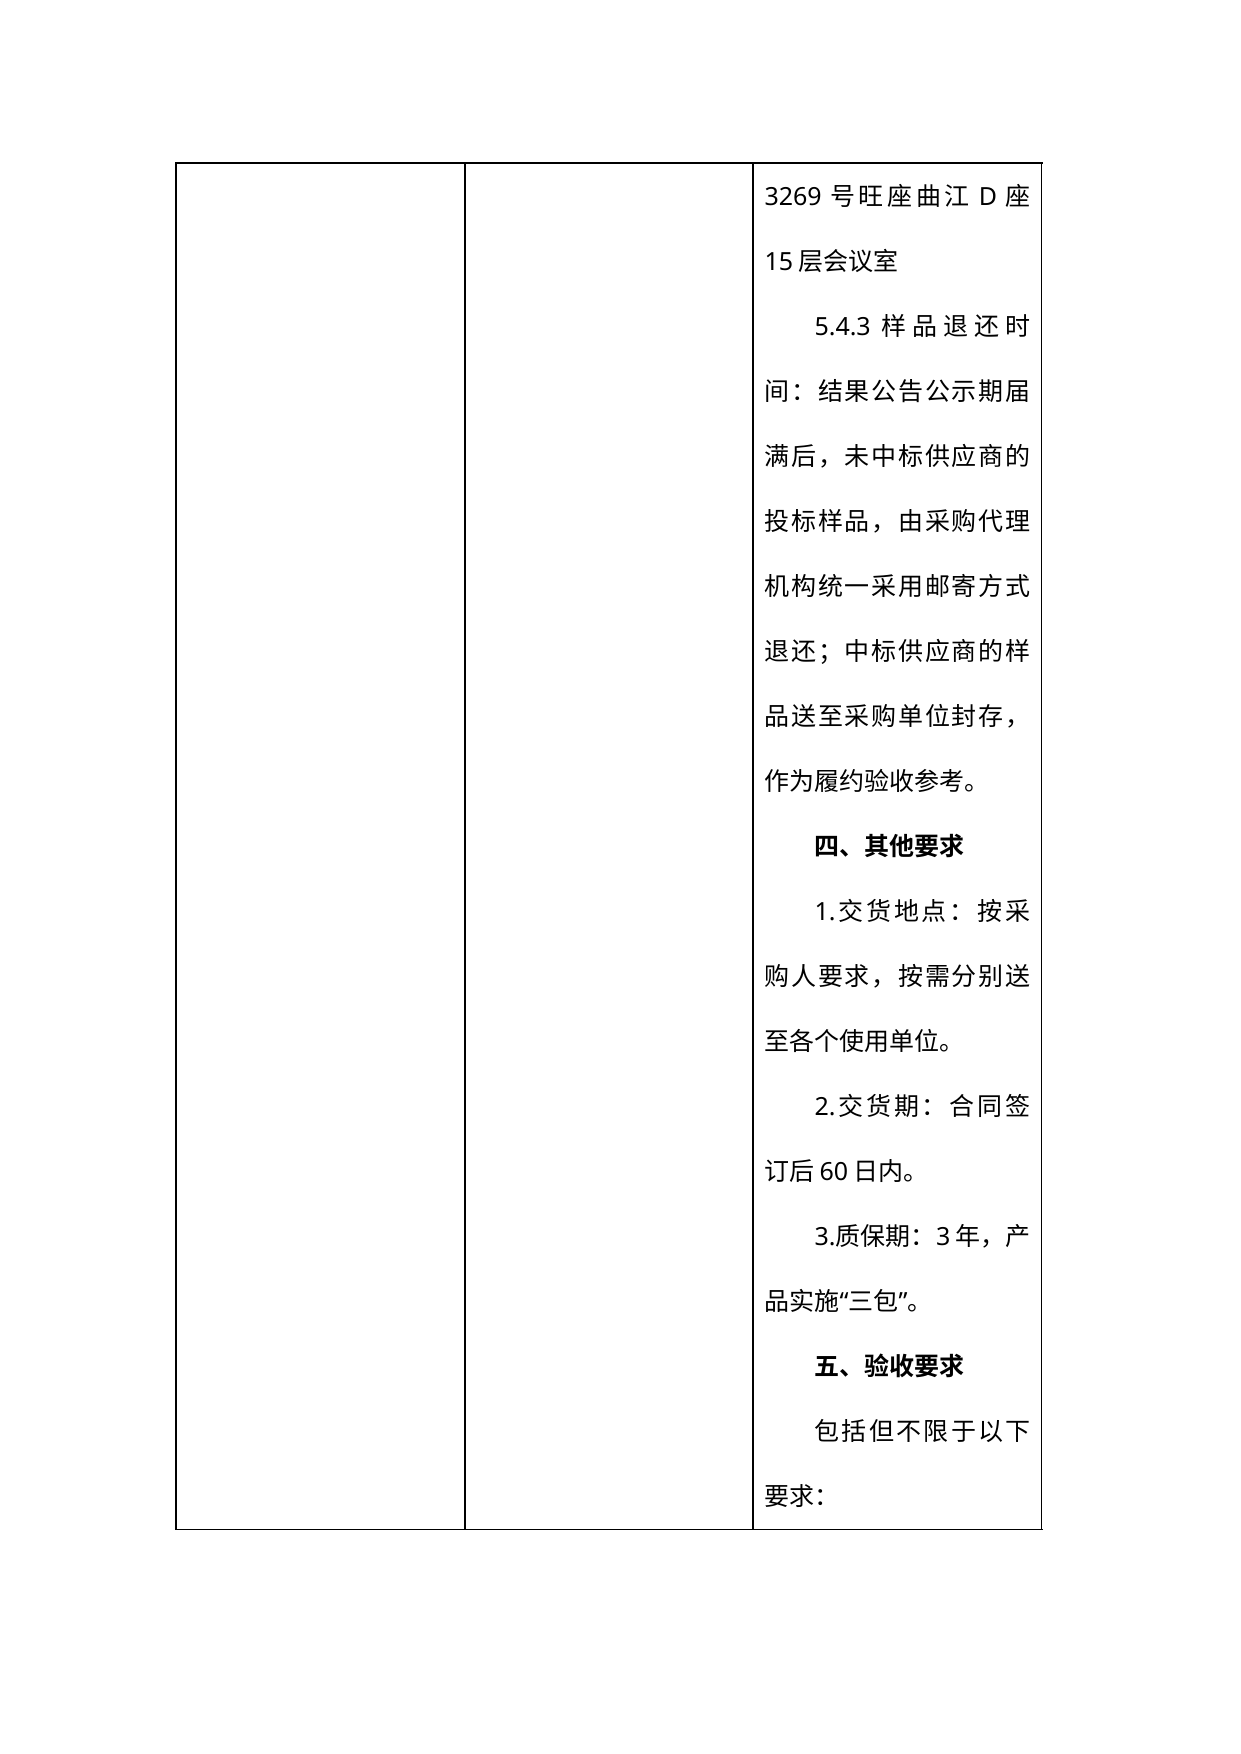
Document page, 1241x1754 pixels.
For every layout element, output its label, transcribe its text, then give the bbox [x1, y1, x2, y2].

table_cell [466, 164, 752, 1528]
table_cell 1 [177, 164, 464, 1528]
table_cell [754, 164, 1041, 1528]
